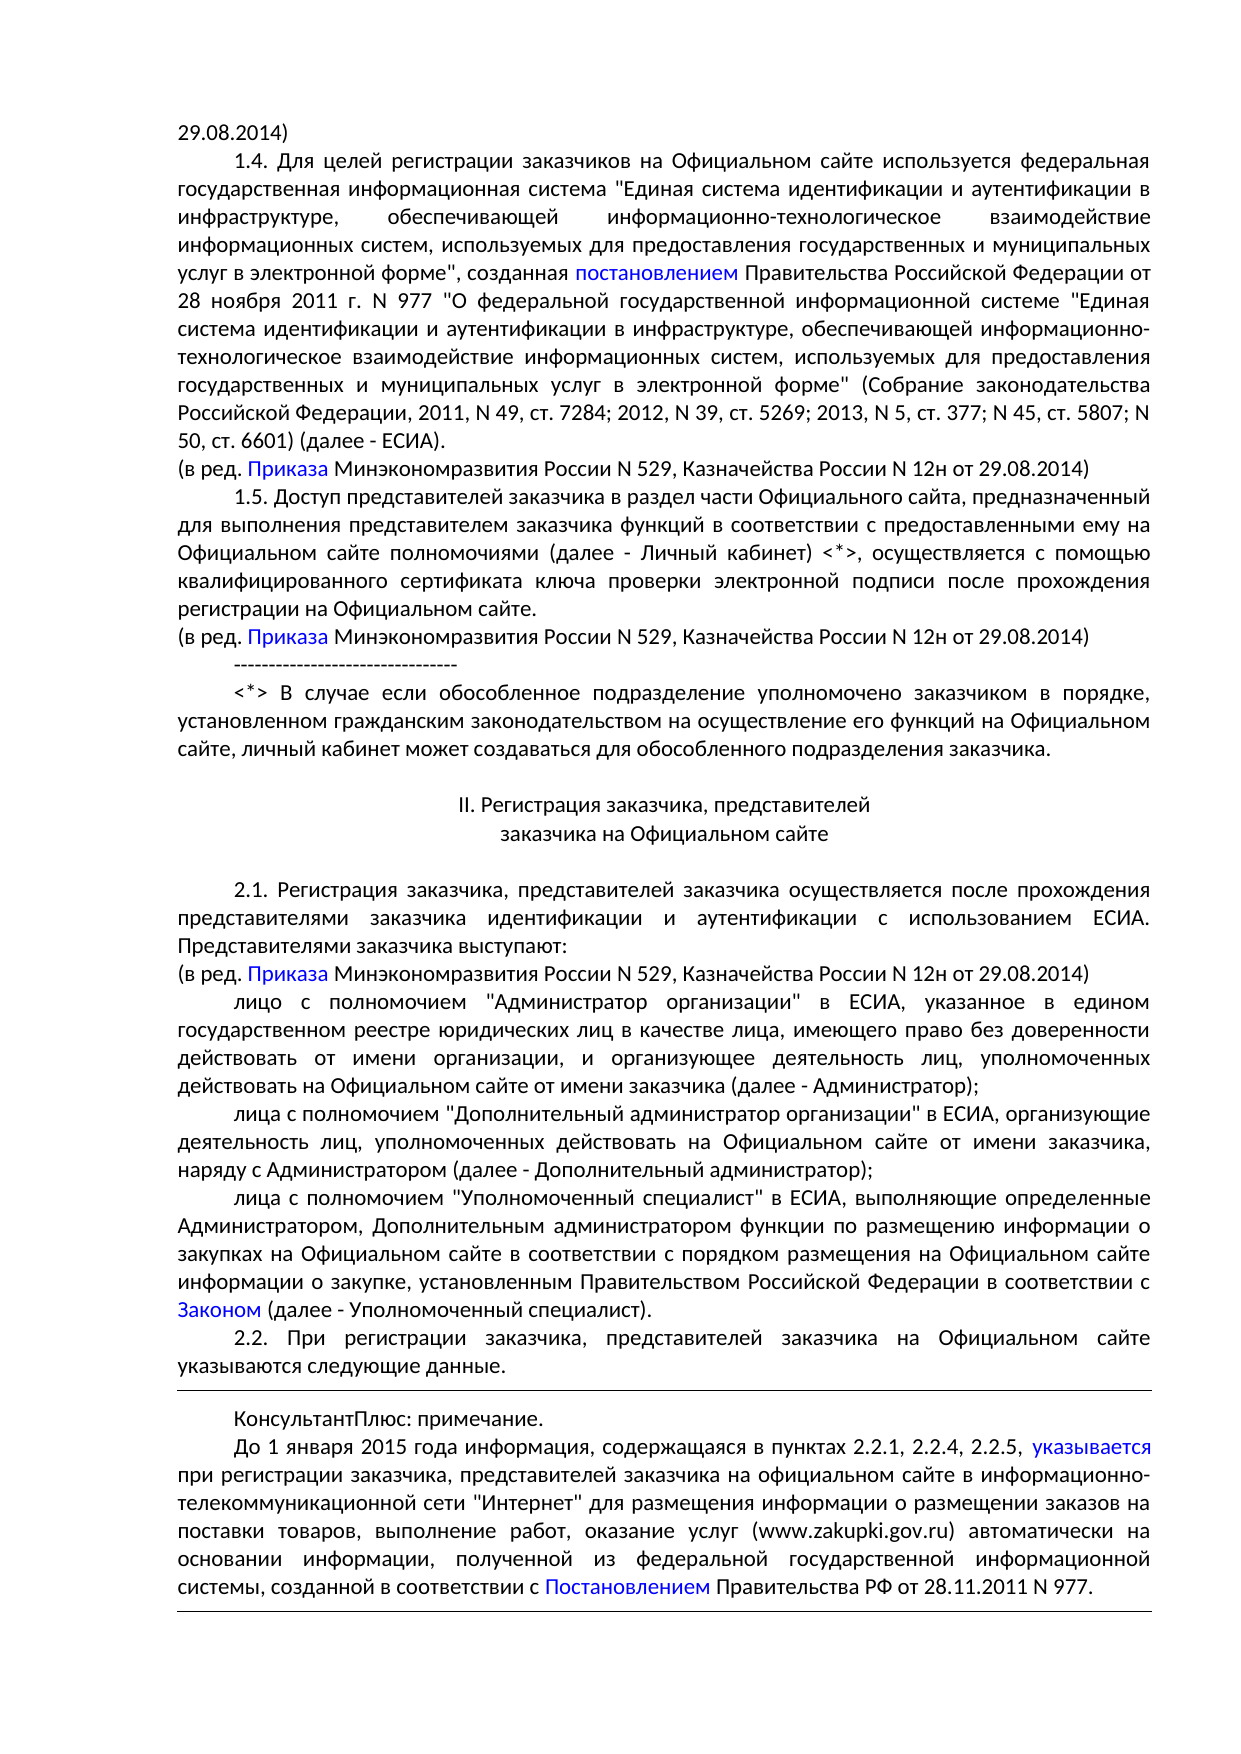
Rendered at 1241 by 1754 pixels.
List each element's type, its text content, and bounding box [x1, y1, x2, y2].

text КонсультантПлюс: примечание. [177, 1404, 1152, 1432]
text (в ред. Приказа Минэкономразвития России N 529, Казначейства России N 12н от 29.08.2014) [177, 959, 1152, 987]
text 1.5. Доступ представителей заказчика в раздел части Официального сайта, предназначенный для выполнения представителем заказчика функций в соответствии с предоставленными ему на Официальном сайте полномочиями (далее - Личный кабинет) <*>, осуществляется с помощью квалифицированного сертификата ключа проверки электронной подписи после прохождения регистрации на Официальном сайте. [177, 482, 1152, 622]
text II. Регистрация заказчика, представителей [177, 791, 1152, 819]
text -------------------------------- [177, 651, 1152, 678]
text лицо с полномочием "Администратор организации" в ЕСИА, указанное в едином государственном реестре юридических лиц в качестве лица, имеющего право без доверенности действовать от имени организации, и организующее деятельность лиц, уполномоченных действовать на Официальном сайте от имени заказчика (далее - Администратор); [177, 987, 1152, 1099]
text 2.2. При регистрации заказчика, представителей заказчика на Официальном сайте указываются следующие данные. [177, 1323, 1152, 1379]
text лица с полномочием "Уполномоченный специалист" в ЕСИА, выполняющие определенные Администратором, Дополнительным администратором функции по размещению информации о закупках на Официальном сайте в соответствии с порядком размещения на Официальном сайте информации о закупке, установленным Правительством Российской Федерации в соответствии с Законом (далее - Уполномоченный специалист). [177, 1183, 1152, 1323]
text заказчика на Официальном сайте [177, 819, 1152, 847]
text (в ред. Приказа Минэкономразвития России N 529, Казначейства России N 12н от 29.08.2014) [177, 622, 1152, 651]
text До 1 января 2015 года информация, содержащаяся в пунктах 2.2.1, 2.2.4, 2.2.5, указывается при регистрации заказчика, представителей заказчика на официальном сайте в информационно-телекоммуникационной сети "Интернет" для размещения информации о размещении заказов на поставки товаров, выполнение работ, оказание услуг (www.zakupki.gov.ru) автоматически на основании информации, полученной из федеральной государственной информационной системы, созданной в соответствии с Постановлением Правительства РФ от 28.11.2011 N 977. [177, 1432, 1152, 1600]
text <*> В случае если обособленное подразделение уполномочено заказчиком в порядке, установленном гражданским законодательством на осуществление его функций на Официальном сайте, личный кабинет может создаваться для обособленного подразделения заказчика. [177, 678, 1152, 763]
text 1.4. Для целей регистрации заказчиков на Официальном сайте используется федеральная государственная информационная система "Единая система идентификации и аутентификации в инфраструктуре, обеспечивающей информационно-технологическое взаимодействие информационных систем, используемых для предоставления государственных и муниципальных услуг в электронной форме", созданная постановлением Правительства Российской Федерации от 28 ноября 2011 г. N 977 "О федеральной государственной информационной системе "Единая система идентификации и аутентификации в инфраструктуре, обеспечивающей информационно-технологическое взаимодействие информационных систем, используемых для предоставления государственных и муниципальных услуг в электронной форме" (Собрание законодательства Российской Федерации, 2011, N 49, ст. 7284; 2012, N 39, ст. 5269; 2013, N 5, ст. 377; N 45, ст. 5807; N 50, ст. 6601) (далее - ЕСИА). [177, 146, 1152, 454]
text 2.1. Регистрация заказчика, представителей заказчика осуществляется после прохождения представителями заказчика идентификации и аутентификации с использованием ЕСИА. Представителями заказчика выступают: [177, 875, 1152, 959]
text (в ред. Приказа Минэкономразвития России N 529, Казначейства России N 12н от 29.08.2014) [177, 454, 1152, 482]
text лица с полномочием "Дополнительный администратор организации" в ЕСИА, организующие деятельность лиц, уполномоченных действовать на Официальном сайте от имени заказчика, наряду с Администратором (далее - Дополнительный администратор); [177, 1099, 1152, 1183]
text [177, 118, 1152, 146]
